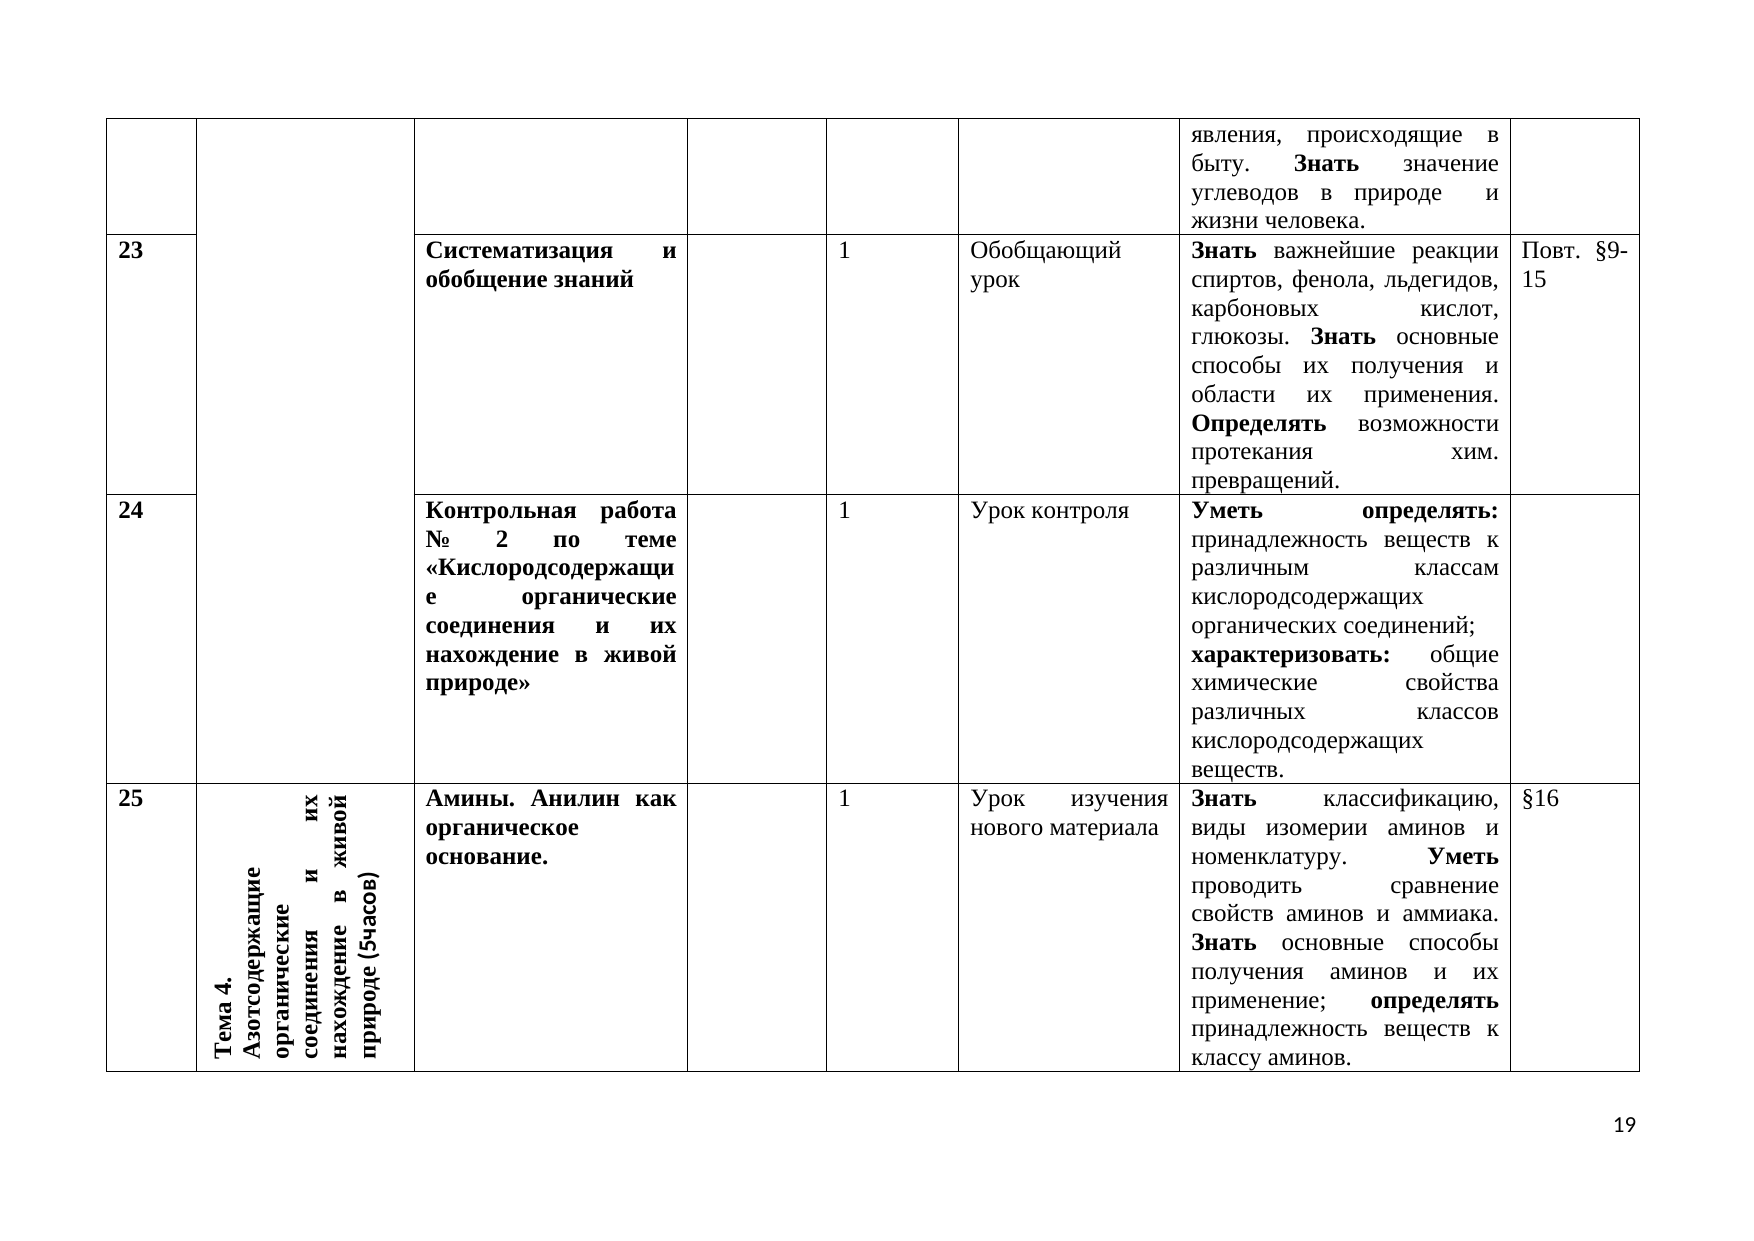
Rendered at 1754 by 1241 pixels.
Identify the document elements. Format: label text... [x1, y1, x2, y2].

table_cell [1511, 495, 1639, 782]
table_cell [107, 119, 196, 234]
table_cell Амины. Анилин как органическое основание. [415, 784, 687, 1071]
table_cell §16 [1511, 784, 1639, 1071]
table_cell [688, 119, 826, 234]
table_cell [827, 119, 958, 234]
table_cell 1 [827, 235, 958, 494]
table_cell Обобщающий урок [959, 235, 1179, 494]
table_cell 25 [107, 784, 196, 1071]
table_cell Тема 4. Азотсодержащие органические соединения и их нахождение в живой природе (5часов) [197, 784, 414, 1071]
table_cell 1 [827, 495, 958, 782]
table_cell [688, 495, 826, 782]
table_cell 1 [827, 784, 958, 1071]
table_cell Контрольная работа № 2 по теме «Кислородсодержащие органические соединения и их нахождение в живой природе» [415, 495, 687, 782]
table_cell [197, 119, 414, 782]
table_cell Знать важнейшие реакции спиртов, фенола, льдегидов, карбоновых кислот, глюкозы. Знать основные способы их получения и области их применения. Определять возможности протекания хим. превращений. [1180, 235, 1510, 494]
table_cell Урок изучения нового материала [959, 784, 1179, 1071]
table_cell [688, 235, 826, 494]
table_cell Уметь определять: принадлежность веществ к различным классам кислородсодержащих органических соединений; характеризовать: общие химические свойства различных классов кислородсодержащих веществ. [1180, 495, 1510, 782]
table_cell Урок контроля [959, 495, 1179, 782]
table_cell Повт. §9-15 [1511, 235, 1639, 494]
table_cell [415, 119, 687, 234]
table_cell Систематизация и обобщение знаний [415, 235, 687, 494]
table_cell [1511, 119, 1639, 234]
table_cell 24 [107, 495, 196, 782]
table_cell явления, происходящие в быту. Знать значение углеводов в природе и жизни человека. [1180, 119, 1510, 234]
table_cell Знать классификацию, виды изомерии аминов и номенклатуру. Уметь проводить сравнение свойств аминов и аммиака. Знать основные способы получения аминов и их применение; определять принадлежность веществ к классу аминов. [1180, 784, 1510, 1071]
table_cell [959, 119, 1179, 234]
table_cell 23 [107, 235, 196, 494]
table_cell [688, 784, 826, 1071]
